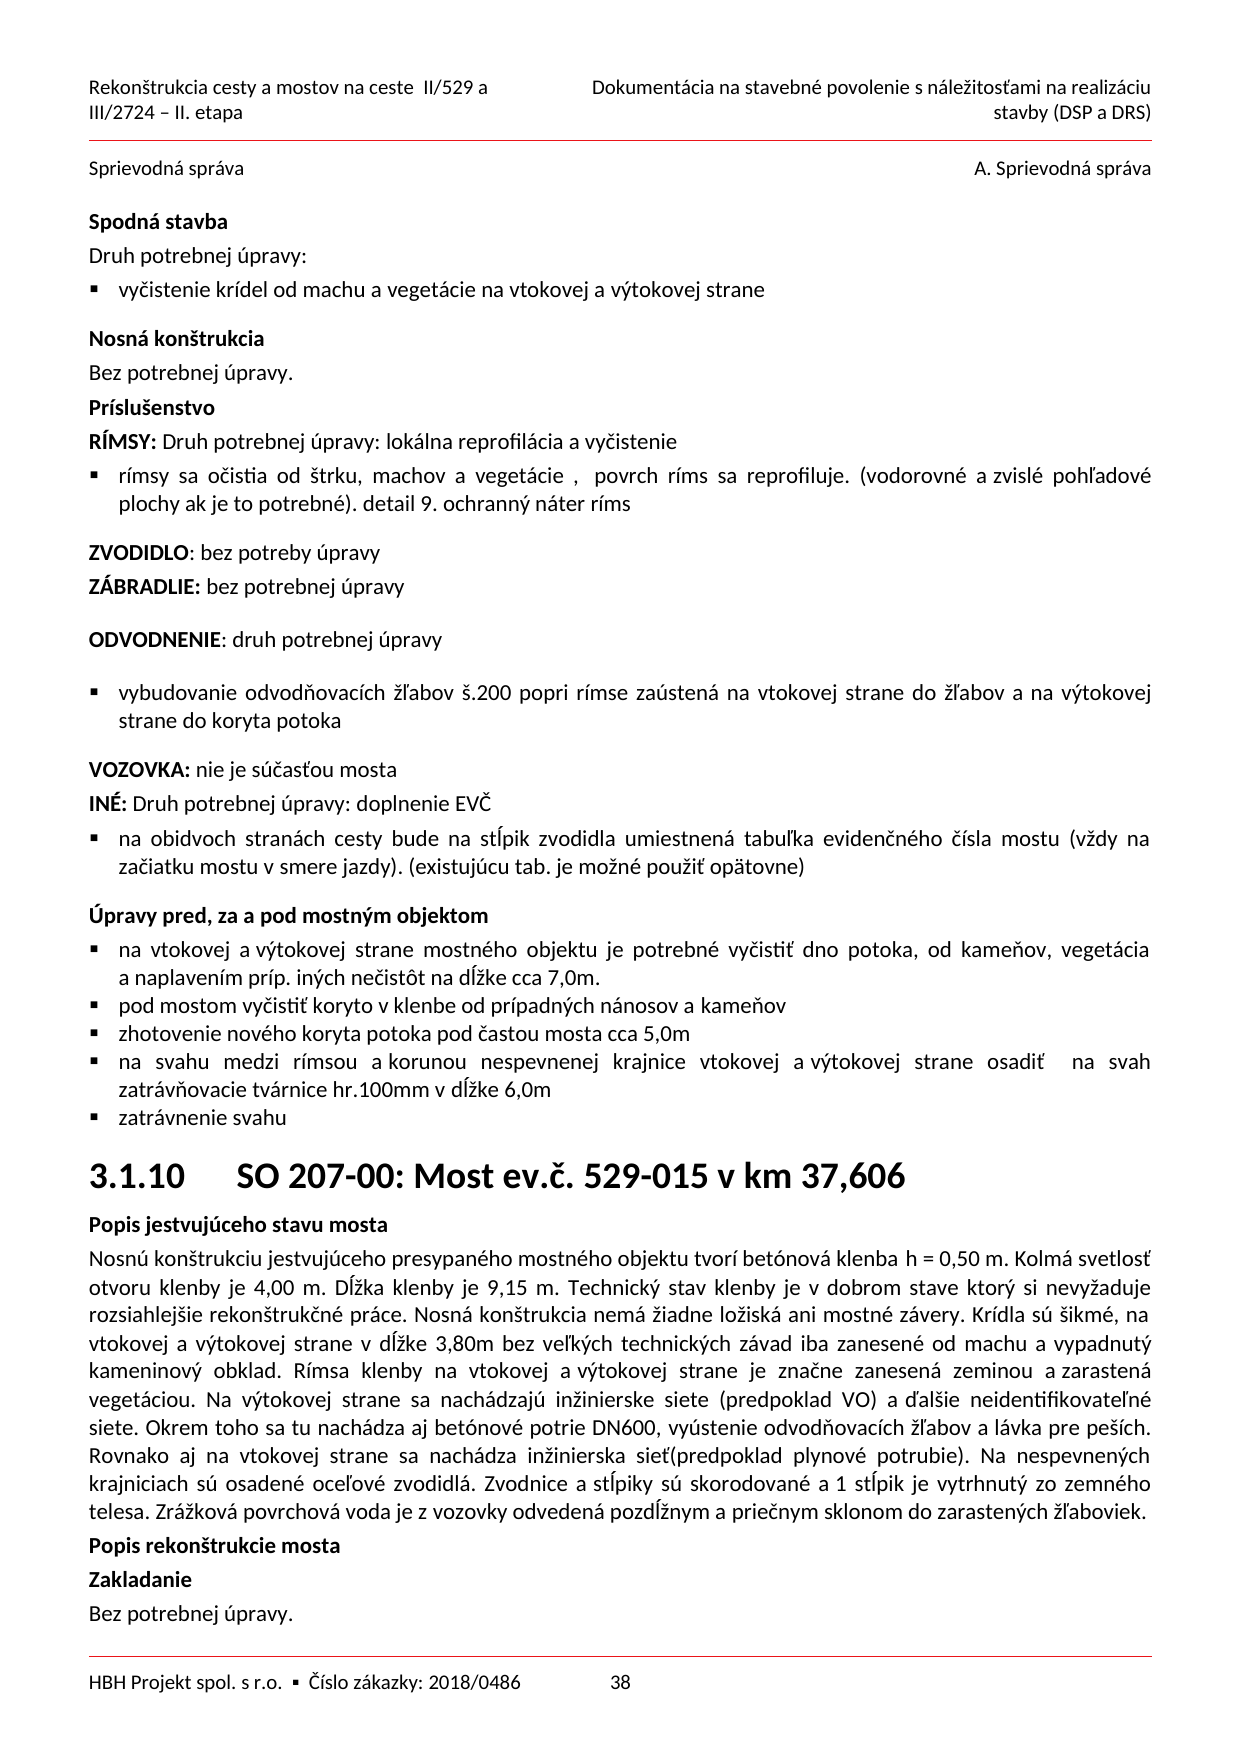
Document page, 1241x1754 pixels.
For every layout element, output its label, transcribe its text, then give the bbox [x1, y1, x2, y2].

list na obidvoch stranách cesty bude na stĺpik zvodidla umiestnená tabuľka evidenčného čísla mostu (vždy na začiatku mostu v smere jazdy). (existujúcu tab. je možné použiť opätovne) [89, 824, 1152, 880]
text Nosná konštrukcia [89, 324, 1152, 352]
list zatrávnenie svahu [89, 1103, 1152, 1131]
text VOZOVKA: nie je súčasťou mosta [89, 755, 1152, 783]
text Popis rekonštrukcie mosta [89, 1531, 1152, 1559]
text INÉ: Druh potrebnej úpravy: doplnenie EVČ [89, 789, 1152, 818]
text Bez potrebnej úpravy. [89, 358, 1152, 386]
text Popis jestvujúceho stavu mosta [89, 1210, 1152, 1238]
list na svahu medzi rímsou a korunou nespevnenej krajnice vtokovej a výtokovej strane osadiť na svah zatrávňovacie tvárnice hr.100mm v dĺžke 6,0m [89, 1047, 1152, 1103]
list vyčistenie krídel od machu a vegetácie na vtokovej a výtokovej strane [89, 275, 1152, 303]
text Nosnú konštrukciu jestvujúceho presypaného mostného objektu tvorí betónová klenba h = 0,50 m. Kolmá svetlosť otvoru klenby je 4,00 m. Dĺžka klenby je 9,15 m. Technický stav klenby je v dobrom stave ktorý si nevyžaduje rozsiahlejšie rekonštrukčné práce. Nosná konštrukcia nemá žiadne ložiská ani mostné závery. Krídla sú šikmé, na vtokovej a výtokovej strane v dĺžke 3,80m bez veľkých technických závad iba zanesené od machu a vypadnutý kameninový obklad. Rímsa klenby na vtokovej a výtokovej strane je značne zanesená zeminou a zarastená vegetáciou. Na výtokovej strane sa nachádzajú inžinierske siete (predpoklad VO) a ďalšie neidentifikovateľné siete. Okrem toho sa tu nachádza aj betónové potrie DN600, vyústenie odvodňovacích žľabov a lávka pre peších. Rovnako aj na vtokovej strane sa nachádza inžinierska sieť(predpoklad plynové potrubie). Na nespevnených krajniciach sú osadené oceľové zvodidlá. Zvodnice a stĺpiky sú skorodované a 1 stĺpik je vytrhnutý zo zemného telesa. Zrážková povrchová voda je z vozovky odvedená pozdĺžnym a priečnym sklonom do zarastených žľaboviek. [89, 1244, 1152, 1525]
text ODVODNENIE: druh potrebnej úpravy [89, 625, 1152, 653]
subtitle SO 207-00: Most ev.č. 529-015 v km 37,606 [89, 1152, 1152, 1198]
list rímsy sa očistia od štrku, machov a vegetácie , povrch ríms sa reprofiluje. (vodorovné a zvislé pohľadové plochy ak je to potrebné). detail 9. ochranný náter ríms [89, 461, 1152, 517]
text ZÁBRADLIE: bez potrebnej úpravy [89, 572, 1152, 600]
text Úpravy pred, za a pod mostným objektom [89, 901, 1152, 929]
text RÍMSY: Druh potrebnej úpravy: lokálna reprofilácia a vyčistenie [89, 427, 1152, 455]
list na vtokovej a výtokovej strane mostného objektu je potrebné vyčistiť dno potoka, od kameňov, vegetácia a naplavením príp. iných nečistôt na dĺžke cca 7,0m. [89, 935, 1152, 991]
list vybudovanie odvodňovacích žľabov š.200 popri rímse zaústená na vtokovej strane do žľabov a na výtokovej strane do koryta potoka [89, 678, 1152, 734]
list zhotovenie nového koryta potoka pod častou mosta cca 5,0m [89, 1019, 1152, 1047]
text Druh potrebnej úpravy: [89, 241, 1152, 269]
text ZVODIDLO: bez potreby úpravy [89, 538, 1152, 566]
text Príslušenstvo [89, 393, 1152, 421]
text Bez potrebnej úpravy. [89, 1599, 1152, 1628]
text Spodná stavba [89, 207, 1152, 235]
list pod mostom vyčistiť koryto v klenbe od prípadných nánosov a kameňov [89, 991, 1152, 1019]
text Zakladanie [89, 1565, 1152, 1593]
